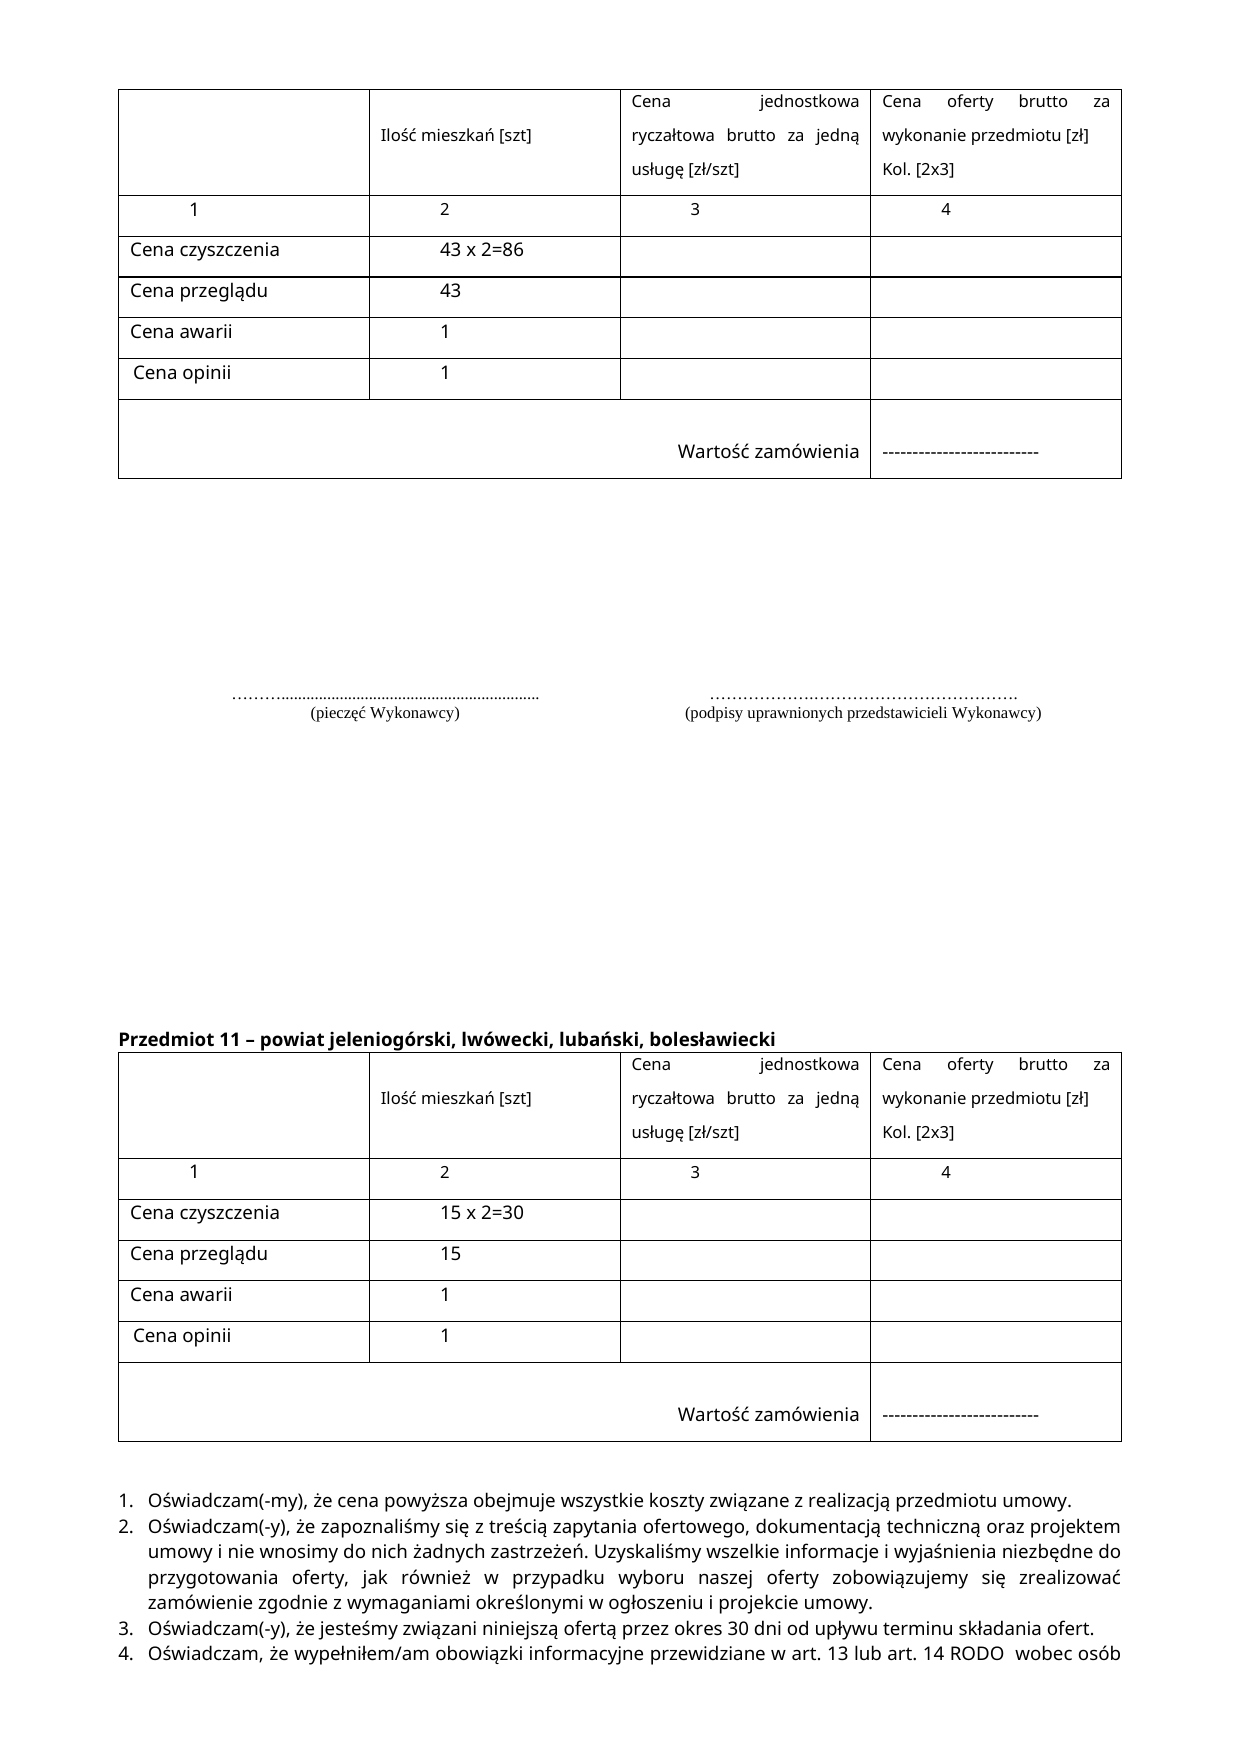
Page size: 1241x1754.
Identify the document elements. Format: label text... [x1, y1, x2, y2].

table_cell 4 [871, 1159, 1121, 1199]
table_header Ilość mieszkań [szt] [370, 90, 620, 195]
table_cell [621, 1241, 870, 1280]
table_header ……….............................................................. (pieczęć Wykonawcy) [142, 684, 620, 722]
table_cell 4 [871, 196, 1121, 236]
table_header Cena oferty brutto za wykonanie przedmiotu [zł] Kol. [2x3] [871, 1053, 1121, 1158]
table_cell 43 x 2=86 [370, 237, 620, 276]
table_header ……………….………………………………. (podpisy uprawnionych przedstawicieli Wykonawcy) [620, 684, 1098, 722]
table_cell -------------------------- [871, 1363, 1121, 1441]
table_cell [621, 237, 870, 276]
table_cell [871, 359, 1121, 399]
table_cell 1 [370, 1322, 620, 1362]
table_cell [871, 237, 1121, 276]
table_cell [621, 1322, 870, 1362]
table_cell 15 [370, 1241, 620, 1280]
table_cell [621, 1200, 870, 1239]
table_cell 43 [370, 278, 620, 317]
table_cell Cena awarii [119, 1281, 369, 1321]
table_cell 15 x 2=30 [370, 1200, 620, 1239]
table_header [119, 1053, 369, 1158]
table_header [119, 90, 369, 195]
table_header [871, 90, 1121, 195]
table_cell [871, 1241, 1121, 1280]
table_cell -------------------------- [871, 400, 1121, 478]
table_cell Cena czyszczenia [119, 237, 369, 276]
list Oświadczam(-y), że jesteśmy związani niniejszą ofertą przez okres 30 dni od upływu terminu składania ofert. [118, 1615, 1122, 1641]
table_cell [621, 1281, 870, 1321]
table_cell Cena awarii [119, 318, 369, 358]
table_cell Wartość zamówienia [119, 1363, 870, 1441]
table_cell [621, 278, 870, 317]
text Przedmiot 11 – powiat jeleniogórski, lwówecki, lubański, bolesławiecki [118, 1026, 1122, 1052]
table_cell 2 [370, 1159, 620, 1199]
table_cell Cena opinii [119, 359, 369, 399]
table_cell [871, 1200, 1121, 1239]
table_cell [871, 278, 1121, 317]
table_cell 3 [621, 1159, 870, 1199]
table_cell [621, 359, 870, 399]
table_cell 1 [370, 318, 620, 358]
table_cell Cena przeglądu [119, 278, 369, 317]
table_cell 1 [370, 359, 620, 399]
table_header Cena jednostkowa ryczałtowa brutto za jedną usługę [zł/szt] [621, 1053, 870, 1158]
table_cell Cena przeglądu [119, 1241, 369, 1280]
table_cell 1 [119, 1159, 369, 1199]
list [118, 1641, 1122, 1666]
table_cell Cena opinii [119, 1322, 369, 1362]
table_cell [871, 318, 1121, 358]
table_cell [871, 1322, 1121, 1362]
table_cell Cena czyszczenia [119, 1200, 369, 1239]
table_cell [621, 318, 870, 358]
list Oświadczam(-my), że cena powyższa obejmuje wszystkie koszty związane z realizacją przedmiotu umowy. [118, 1487, 1122, 1513]
table_cell [871, 1281, 1121, 1321]
list Oświadczam(-y), że zapoznaliśmy się z treścią zapytania ofertowego, dokumentacją techniczną oraz projektem umowy i nie wnosimy do nich żadnych zastrzeżeń. Uzyskaliśmy wszelkie informacje i wyjaśnienia niezbędne do przygotowania oferty, jak również w przypadku wyboru naszej oferty zobowiązujemy się zrealizować zamówienie zgodnie z wymaganiami określonymi w ogłoszeniu i projekcie umowy. [118, 1513, 1122, 1615]
table_cell 3 [621, 196, 870, 236]
table_cell 1 [119, 196, 369, 236]
table_cell 1 [370, 1281, 620, 1321]
table_cell 2 [370, 196, 620, 236]
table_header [621, 90, 870, 195]
table_cell Wartość zamówienia [119, 400, 870, 478]
table_header Ilość mieszkań [szt] [370, 1053, 620, 1158]
